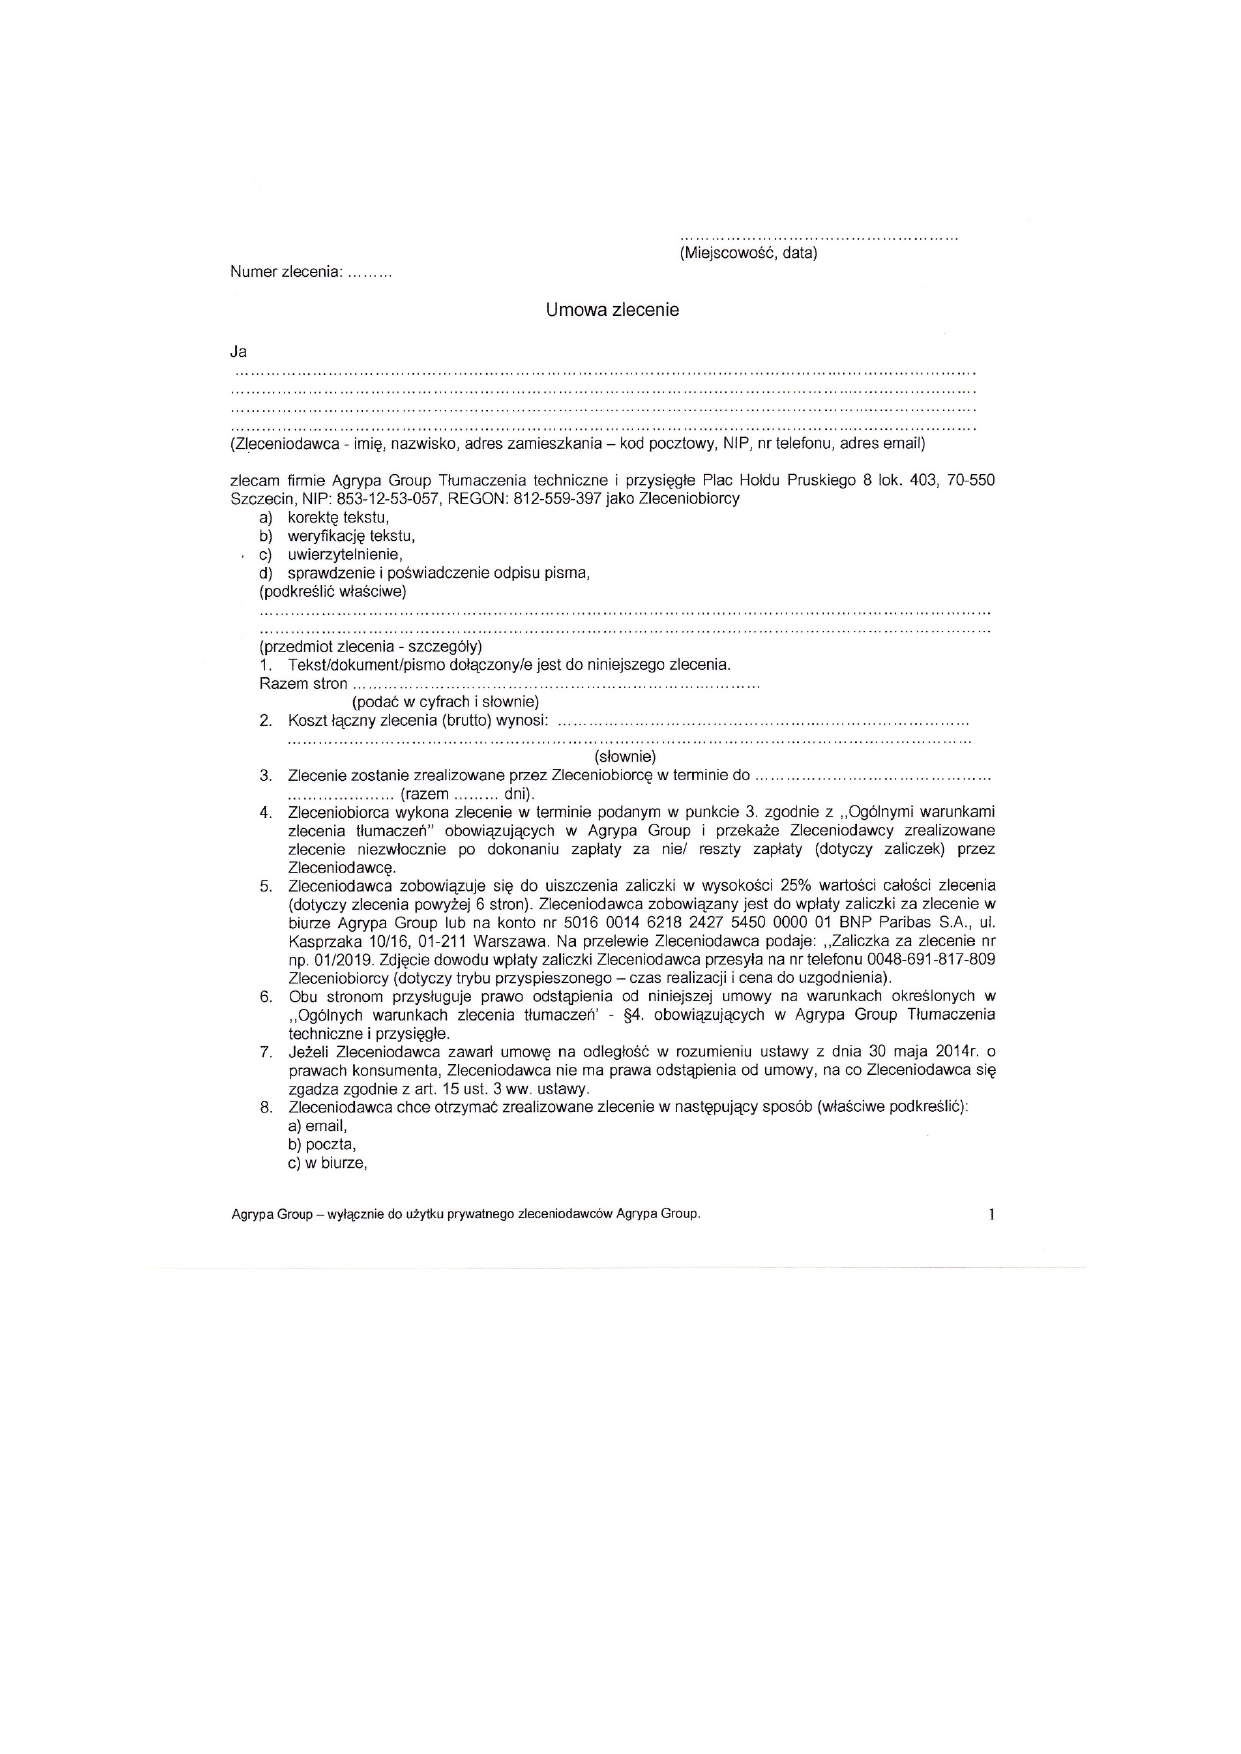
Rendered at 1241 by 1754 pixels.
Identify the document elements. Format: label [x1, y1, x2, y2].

picture [147, 147, 1093, 1269]
